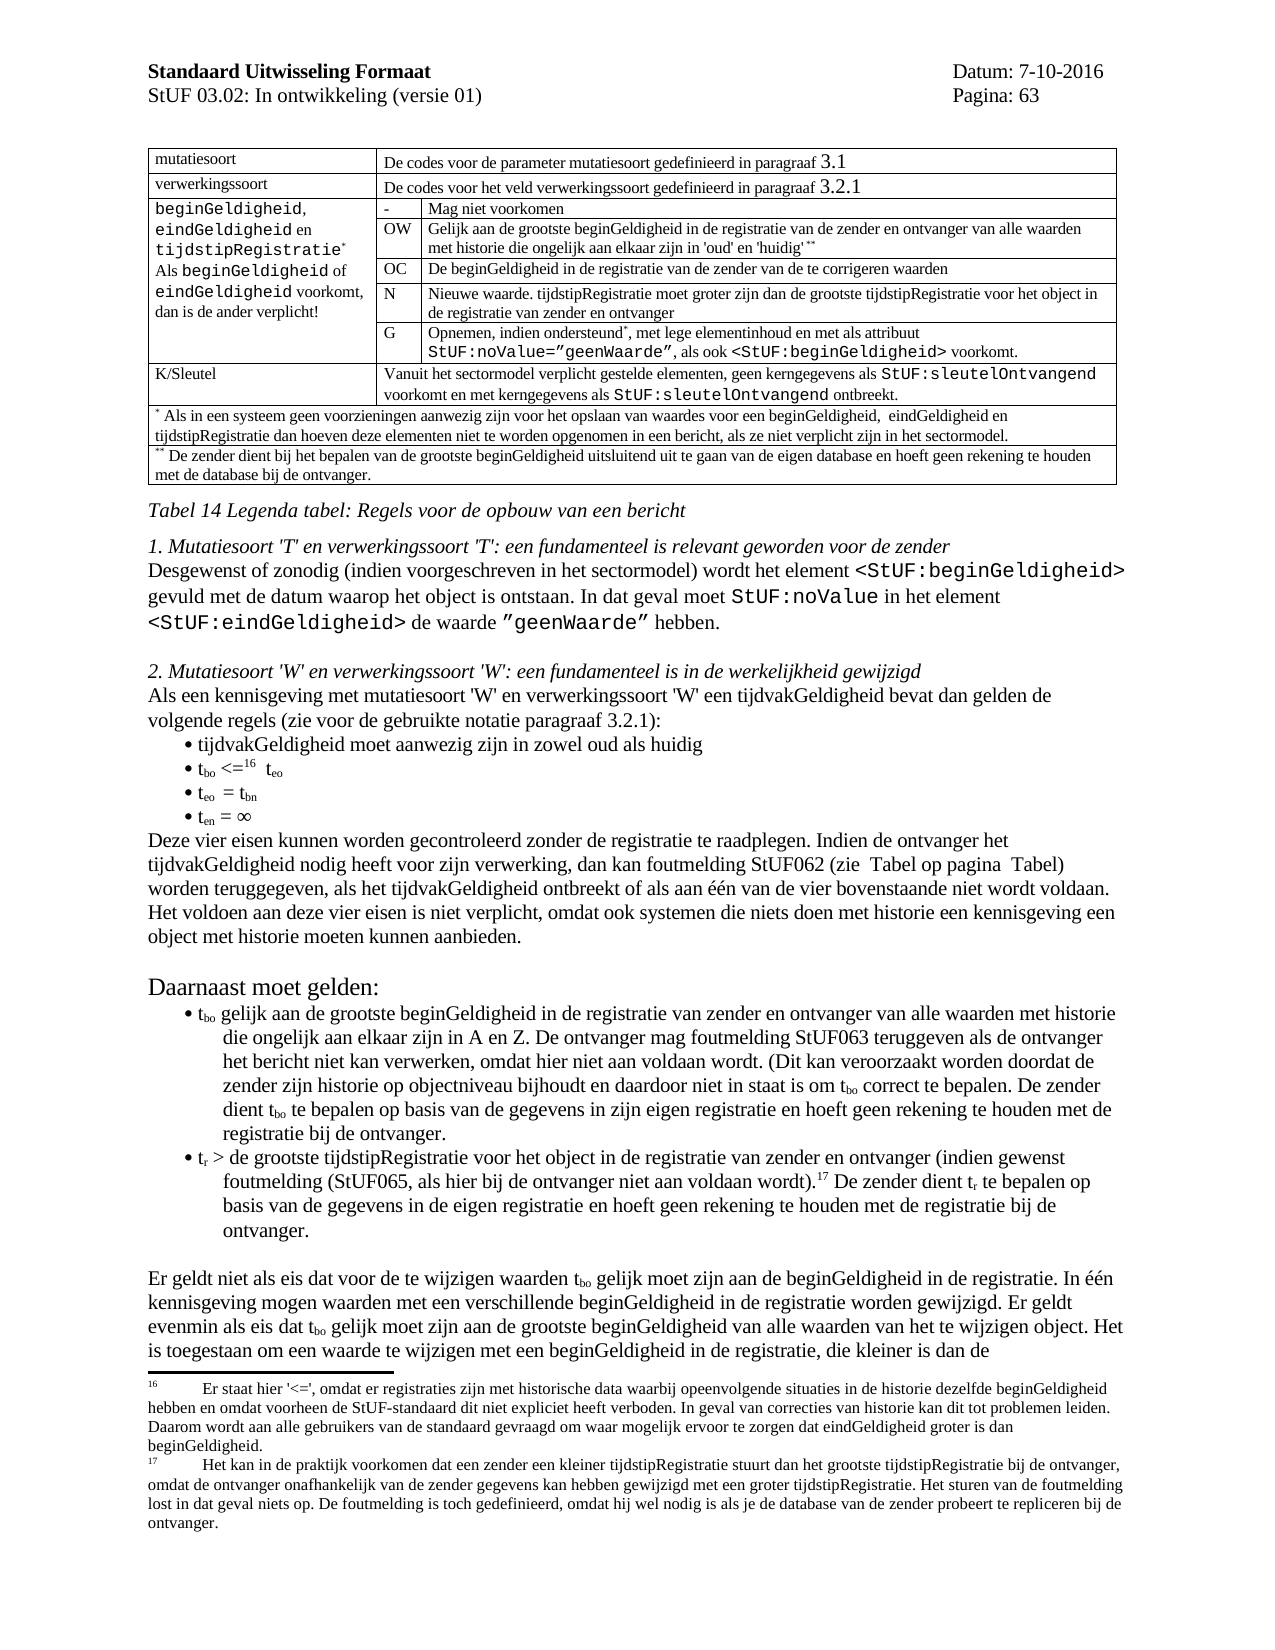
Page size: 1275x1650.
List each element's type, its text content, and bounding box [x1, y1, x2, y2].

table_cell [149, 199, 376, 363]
list tbo <= teo [185, 756, 1127, 780]
text Desgewenst of zonodig (indien voorgeschreven in het sectormodel) wordt het element <StUF:beginGeldigheid> gevuld met de datum waarop het object is ontstaan. In dat geval moet StUF:noValue in het element <StUF:eindGeldigheid> de waarde ”geenWaarde” hebben. [148, 558, 1127, 635]
list tbo gelijk aan de grootste beginGeldigheid in de registratie van zender en ontvanger van alle waarden met historie die ongelijk aan elkaar zijn in A en Z. De ontvanger mag foutmelding StUF063 teruggeven als de ontvanger het bericht niet kan verwerken, omdat hier niet aan voldaan wordt. (Dit kan veroorzaakt worden doordat de zender zijn historie op objectniveau bijhoudt en daardoor niet in staat is om tbo correct te bepalen. De zender dient tbo te bepalen op basis van de gegevens in zijn eigen registratie en hoeft geen rekening te houden met de registratie bij de ontvanger. [185, 1001, 1127, 1145]
text Als een kennisgeving met mutatiesoort 'W' en verwerkingssoort 'W' een tijdvakGeldigheid bevat dan gelden de volgende regels (zie voor de gebruikte notatie paragraaf 5.2.1): [148, 683, 1127, 732]
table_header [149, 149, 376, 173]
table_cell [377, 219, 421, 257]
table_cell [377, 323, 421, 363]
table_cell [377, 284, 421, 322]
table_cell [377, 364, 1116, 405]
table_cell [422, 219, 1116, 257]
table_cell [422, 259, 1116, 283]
list tijdvakGeldigheid moet aanwezig zijn in zowel oud als huidig [185, 732, 1127, 756]
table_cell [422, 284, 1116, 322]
text Deze vier eisen kunnen worden gecontroleerd zonder de registratie te raadplegen. Indien de ontvanger het tijdvakGeldigheid nodig heeft voor zijn verwerking, dan kan foutmelding StUF062 (zie Tabel op pagina Tabel) worden teruggegeven, als het tijdvakGeldigheid ontbreekt of als aan één van de vier bovenstaande niet wordt voldaan. Het voldoen aan deze vier eisen is niet verplicht, omdat ook systemen die niets doen met historie een kennisgeving een object met historie moeten kunnen aanbieden. [148, 828, 1127, 948]
text Daarnaast moet gelden: [148, 972, 1127, 1001]
text Tabel 5.4 Legenda tabel: Regels voor de opbouw van een bericht [148, 497, 1127, 522]
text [148, 1266, 1127, 1362]
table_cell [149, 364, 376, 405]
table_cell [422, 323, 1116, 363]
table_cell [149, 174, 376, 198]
text 2. Mutatiesoort 'W' en verwerkingssoort 'W': een fundamenteel is in de werkelijkheid gewijzigd [148, 659, 1127, 683]
list teo = tbn [185, 780, 1127, 804]
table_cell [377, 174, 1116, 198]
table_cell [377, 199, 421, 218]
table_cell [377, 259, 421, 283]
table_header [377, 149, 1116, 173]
list tr > de grootste tijdstipRegistratie voor het object in de registratie van zender en ontvanger (indien gewenst foutmelding (StUF065, als hier bij de ontvanger niet aan voldaan wordt). De zender dient tr te bepalen op basis van de gegevens in de eigen registratie en hoeft geen rekening te houden met de registratie bij de ontvanger. [185, 1145, 1127, 1242]
text 1. Mutatiesoort 'T' en verwerkingssoort 'T': een fundamenteel is relevant geworden voor de zender [148, 534, 1127, 558]
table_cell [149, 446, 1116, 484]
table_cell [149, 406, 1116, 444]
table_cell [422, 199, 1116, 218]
list ten = ∞ [185, 804, 1127, 828]
